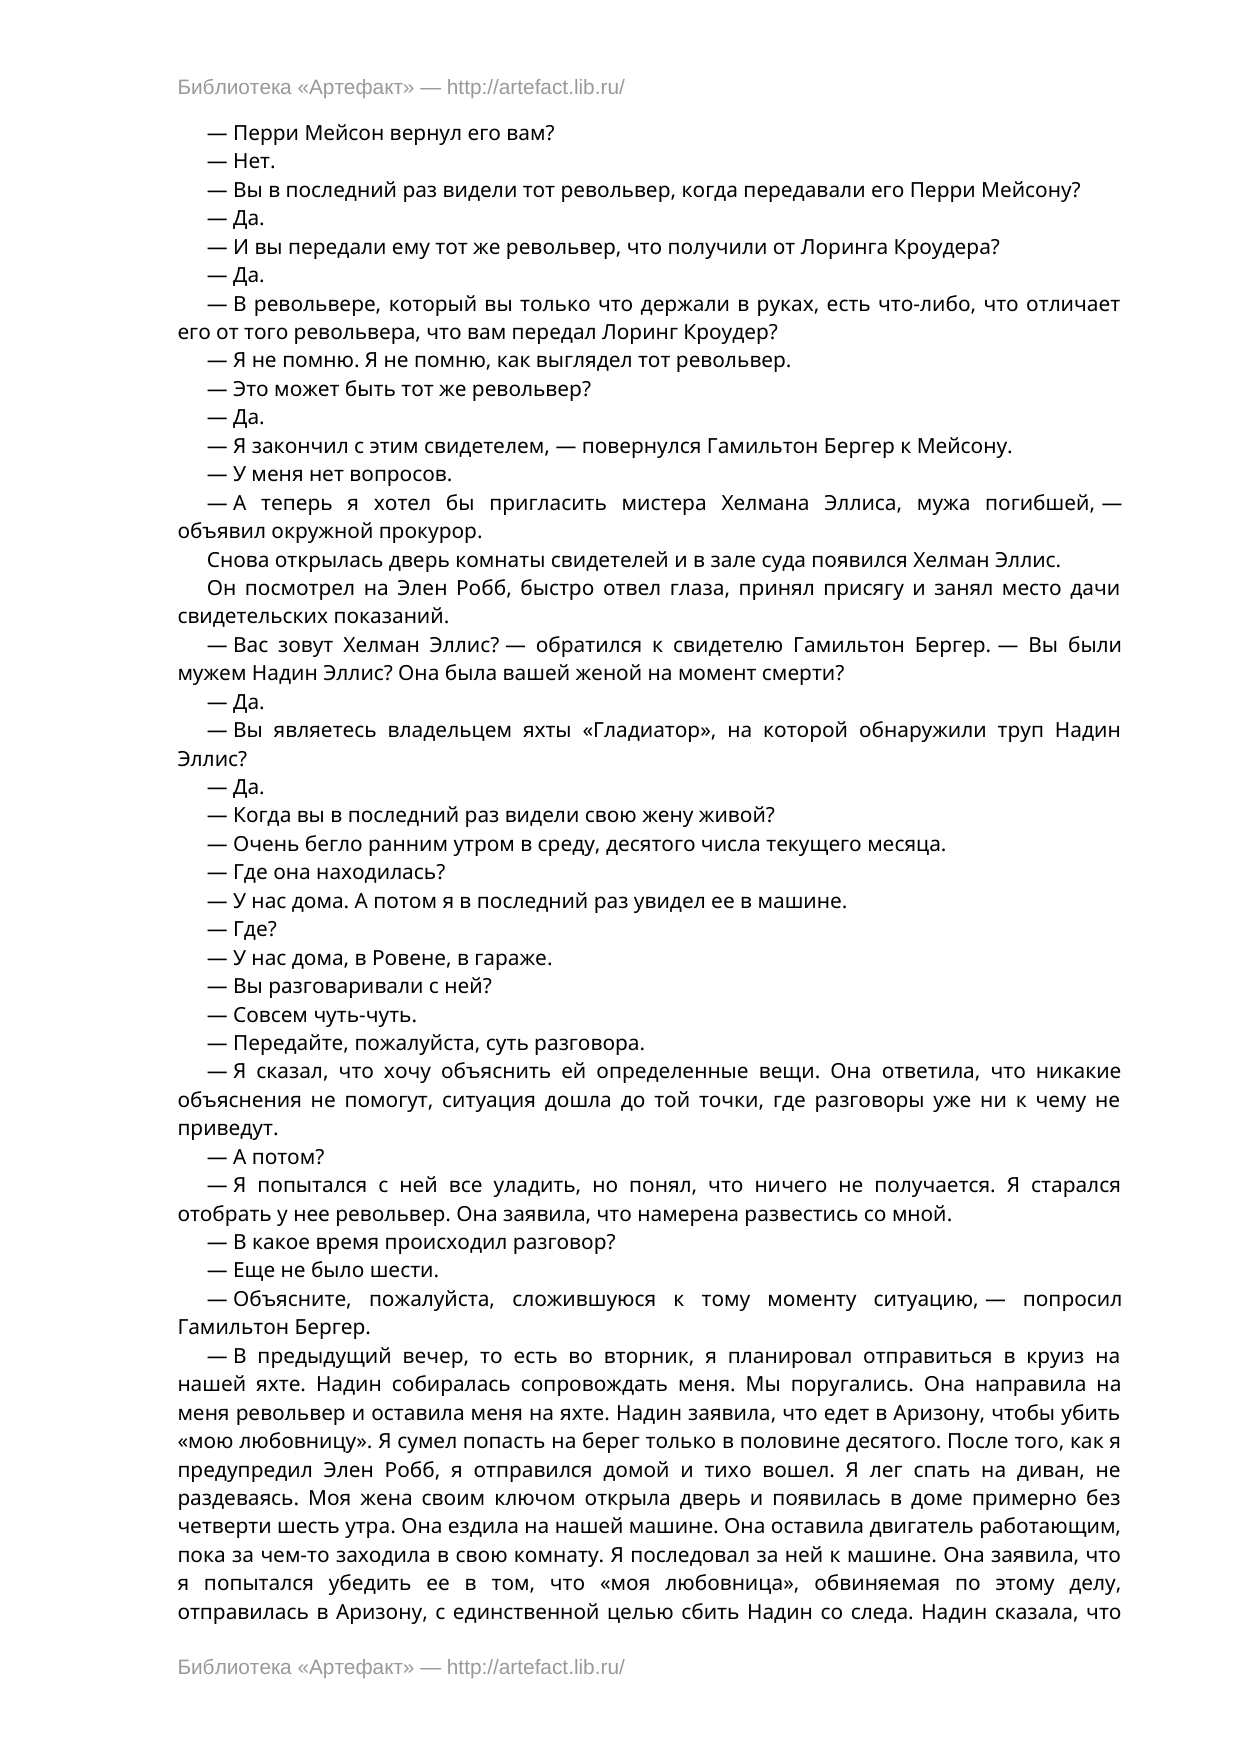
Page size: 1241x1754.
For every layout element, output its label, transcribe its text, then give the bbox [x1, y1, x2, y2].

text — Да. [177, 260, 1122, 289]
text — Я закончил с этим свидетелем, — повернулся Гамильтон Бергер к Мейсону. [177, 431, 1122, 459]
text Снова открылась дверь комнаты свидетелей и в зале суда появился Хелман Эллис. [177, 545, 1122, 573]
text — Объясните, пожалуйста, сложившуюся к тому моменту ситуацию, — попросил Гамильтон Бергер. [177, 1284, 1122, 1341]
text — Это может быть тот же револьвер? [177, 374, 1122, 402]
text — У нас дома, в Ровене, в гараже. [177, 943, 1122, 971]
text — В револьвере, который вы только что держали в руках, есть что-либо, что отличает его от того револьвера, что вам передал Лоринг Кроудер? [177, 289, 1122, 346]
text — А потом? [177, 1142, 1122, 1170]
text — У нас дома. А потом я в последний раз увидел ее в машине. [177, 886, 1122, 914]
text — А теперь я хотел бы пригласить мистера Хелмана Эллиса, мужа погибшей, — объявил окружной прокурор. [177, 488, 1122, 545]
text — Да. [177, 772, 1122, 801]
text — Еще не было шести. [177, 1256, 1122, 1284]
text — Когда вы в последний раз видели свою жену живой? [177, 801, 1122, 829]
text — Совсем чуть-чуть. [177, 1000, 1122, 1028]
text — Где она находилась? [177, 857, 1122, 886]
text — И вы передали ему тот же револьвер, что получили от Лоринга Кроудера? [177, 232, 1122, 260]
text — Нет. [177, 147, 1122, 175]
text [177, 1341, 1122, 1625]
text — Очень бегло ранним утром в среду, десятого числа текущего месяца. [177, 829, 1122, 857]
text — Где? [177, 914, 1122, 943]
text — Да. [177, 402, 1122, 431]
text — Вы разговаривали с ней? [177, 971, 1122, 1000]
text — Передайте, пожалуйста, суть разговора. [177, 1028, 1122, 1057]
text — Вас зовут Хелман Эллис? — обратился к свидетелю Гамильтон Бергер. — Вы были мужем Надин Эллис? Она была вашей женой на момент смерти? [177, 630, 1122, 687]
text — Я не помню. Я не помню, как выглядел тот револьвер. [177, 346, 1122, 374]
text — Я сказал, что хочу объяснить ей определенные вещи. Она ответила, что никакие объяснения не помогут, ситуация дошла до той точки, где разговоры уже ни к чему не приведут. [177, 1057, 1122, 1142]
text — У меня нет вопросов. [177, 459, 1122, 488]
text — Вы в последний раз видели тот револьвер, когда передавали его Перри Мейсону? [177, 175, 1122, 203]
text Он посмотрел на Элен Робб, быстро отвел глаза, принял присягу и занял место дачи свидетельских показаний. [177, 573, 1122, 630]
text — Вы являетесь владельцем яхты «Гладиатор», на которой обнаружили труп Надин Эллис? [177, 715, 1122, 772]
text — Да. [177, 203, 1122, 232]
text — Перри Мейсон вернул его вам? [177, 118, 1122, 147]
text — Да. [177, 687, 1122, 715]
text — Я попытался с ней все уладить, но понял, что ничего не получается. Я старался отобрать у нее револьвер. Она заявила, что намерена развестись со мной. [177, 1170, 1122, 1227]
text — В какое время происходил разговор? [177, 1227, 1122, 1256]
